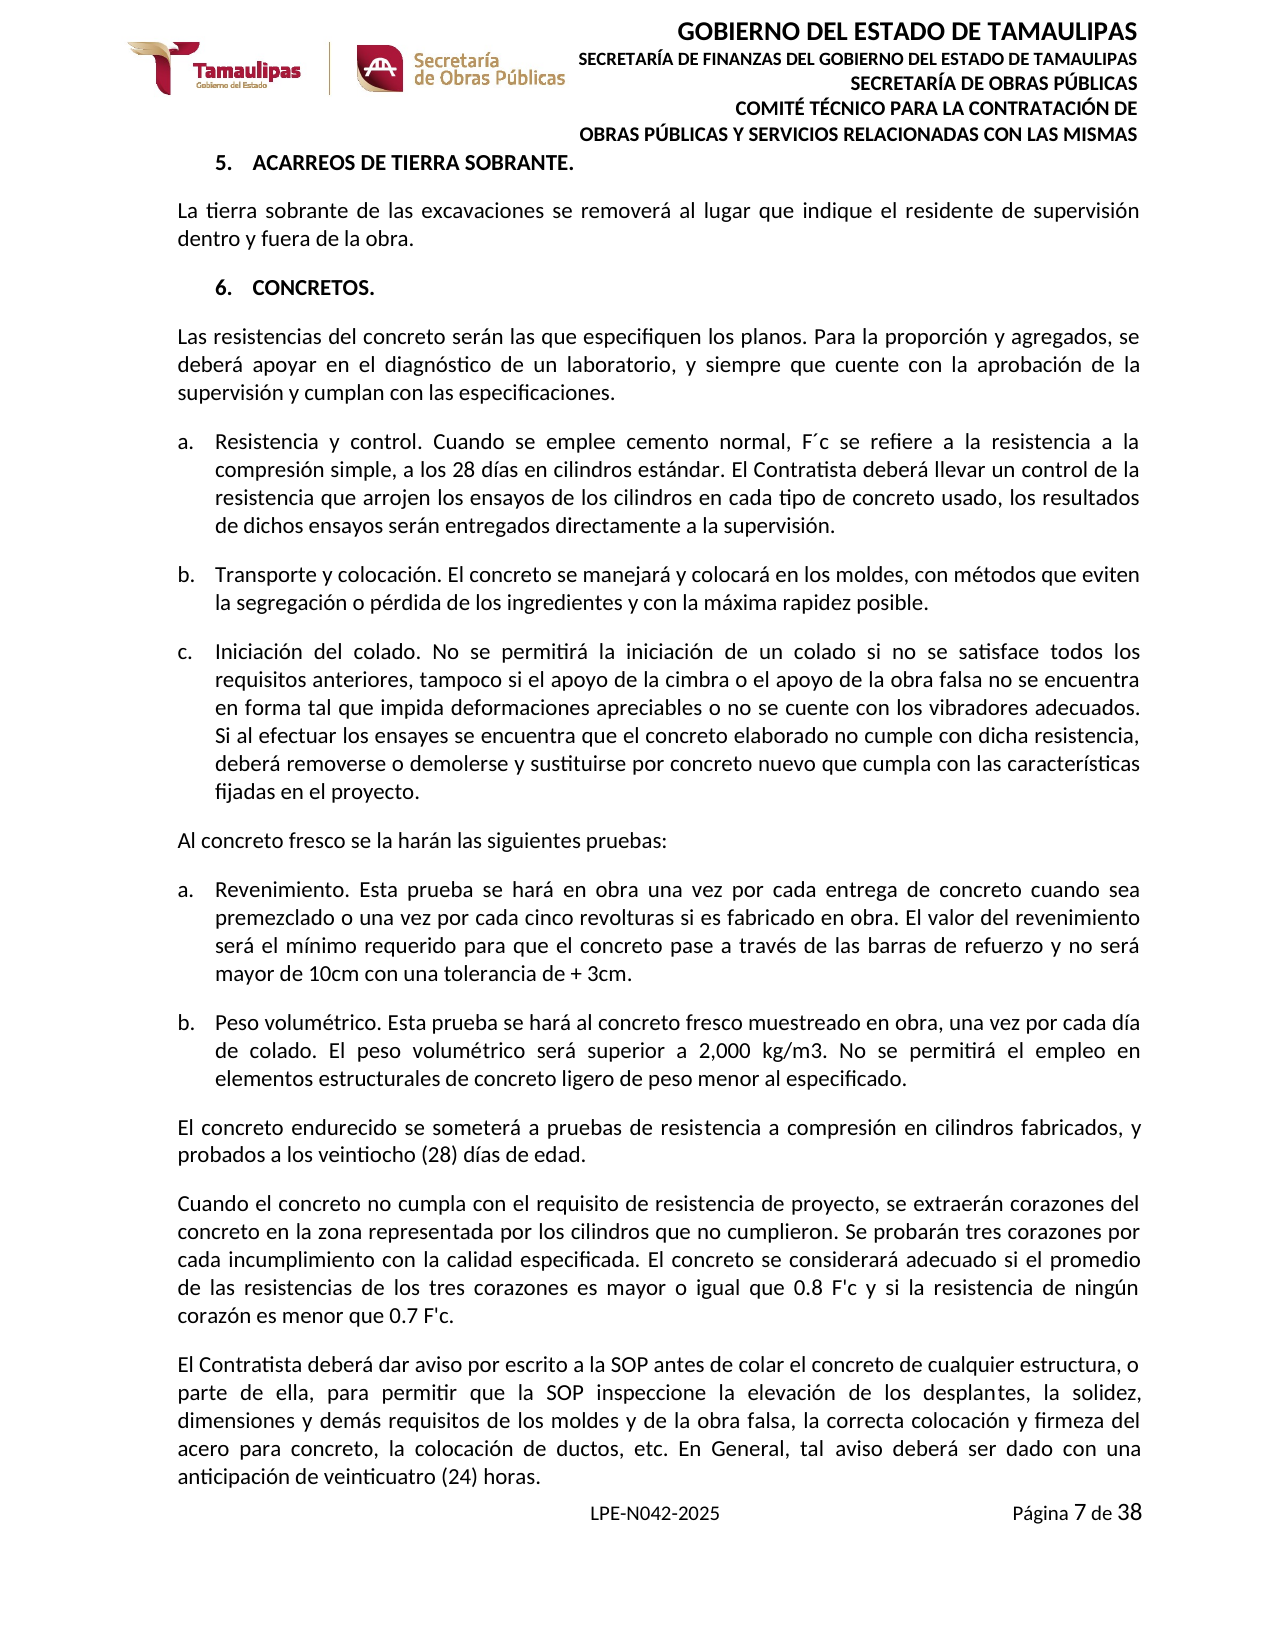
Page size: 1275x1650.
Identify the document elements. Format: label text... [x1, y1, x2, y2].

text La tierra sobrante de las excavaciones se removerá al lugar que indique el residente de supervisión dentro y fuera de la obra. [177, 197, 1142, 253]
text ACARREOS DE TIERRA SOBRANTE. [215, 148, 1142, 176]
list Peso volumétrico. Esta prueba se hará al concreto fresco muestreado en obra, una vez por cada día de colado. El peso volumétrico será superior a 2,000 kg/m3. No se permitirá el empleo en elementos estructurales de concreto ligero de peso menor al especificado. [177, 1008, 1142, 1092]
text CONCRETOS. [215, 273, 1142, 301]
list Iniciación del colado. No se permitirá la iniciación de un colado si no se satisface todos los requisitos anteriores, tampoco si el apoyo de la cimbra o el apoyo de la obra falsa no se encuentra en forma tal que impida deformaciones apreciables o no se cuente con los vibradores adecuados. Si al efectuar los ensayes se encuentra que el concreto elaborado no cumple con dicha resistencia, deberá removerse o demolerse y sustituirse por concreto nuevo que cumpla con las características fijadas en el proyecto. [177, 637, 1142, 805]
list Resistencia y control. Cuando se emplee cemento normal, F´c se refiere a la resistencia a la compresión simple, a los 28 días en cilindros estándar. El Contratista deberá llevar un control de la resistencia que arrojen los ensayos de los cilindros en cada tipo de concreto usado, los resultados de dichos ensayos serán entregados directamente a la supervisión. [177, 427, 1142, 539]
text Cuando el concreto no cumpla con el requisito de resistencia de proyecto, se extraerán corazones del concreto en la zona representada por los cilindros que no cumplieron. Se probarán tres corazones por cada incumplimiento con la calidad especificada. El concreto se considerará adecuado si el promedio de las resistencias de los tres corazones es mayor o igual que 0.8 F'c y si la resistencia de ningún corazón es menor que 0.7 F'c. [177, 1189, 1142, 1329]
list Revenimiento. Esta prueba se hará en obra una vez por cada entrega de concreto cuando sea premezclado o una vez por cada cinco revolturas si es fabricado en obra. El valor del revenimiento será el mínimo requerido para que el concreto pase a través de las barras de refuerzo y no será mayor de 10cm con una tolerancia de + 3cm. [177, 875, 1142, 987]
text Las resistencias del concreto serán las que especifiquen los planos. Para la proporción y agregados, se deberá apoyar en el diagnóstico de un laboratorio, y siempre que cuente con la aprobación de la supervisión y cumplan con las especificaciones. [177, 322, 1142, 406]
list Transporte y colocación. El concreto se manejará y colocará en los moldes, con métodos que eviten la segregación o pérdida de los ingredientes y con la máxima rapidez posible. [177, 560, 1142, 616]
text El Contratista deberá dar aviso por escrito a la SOP antes de colar el concreto de cualquier estructura, o parte de ella, para permitir que la SOP inspeccione la elevación de los desplantes, la solidez, dimensiones y demás requisitos de los moldes y de la obra falsa, la correcta colocación y firmeza del acero para concreto, la colocación de ductos, etc. En General, tal aviso deberá ser dado con una anticipación de veinticuatro (24) horas. [177, 1350, 1142, 1491]
picture [120, 19, 657, 111]
text El concreto endurecido se someterá a pruebas de resistencia a compresión en cilindros fabricados, y probados a los veintiocho (28) días de edad. [177, 1113, 1142, 1169]
text Al concreto fresco se la harán las siguientes pruebas: [177, 826, 1142, 854]
